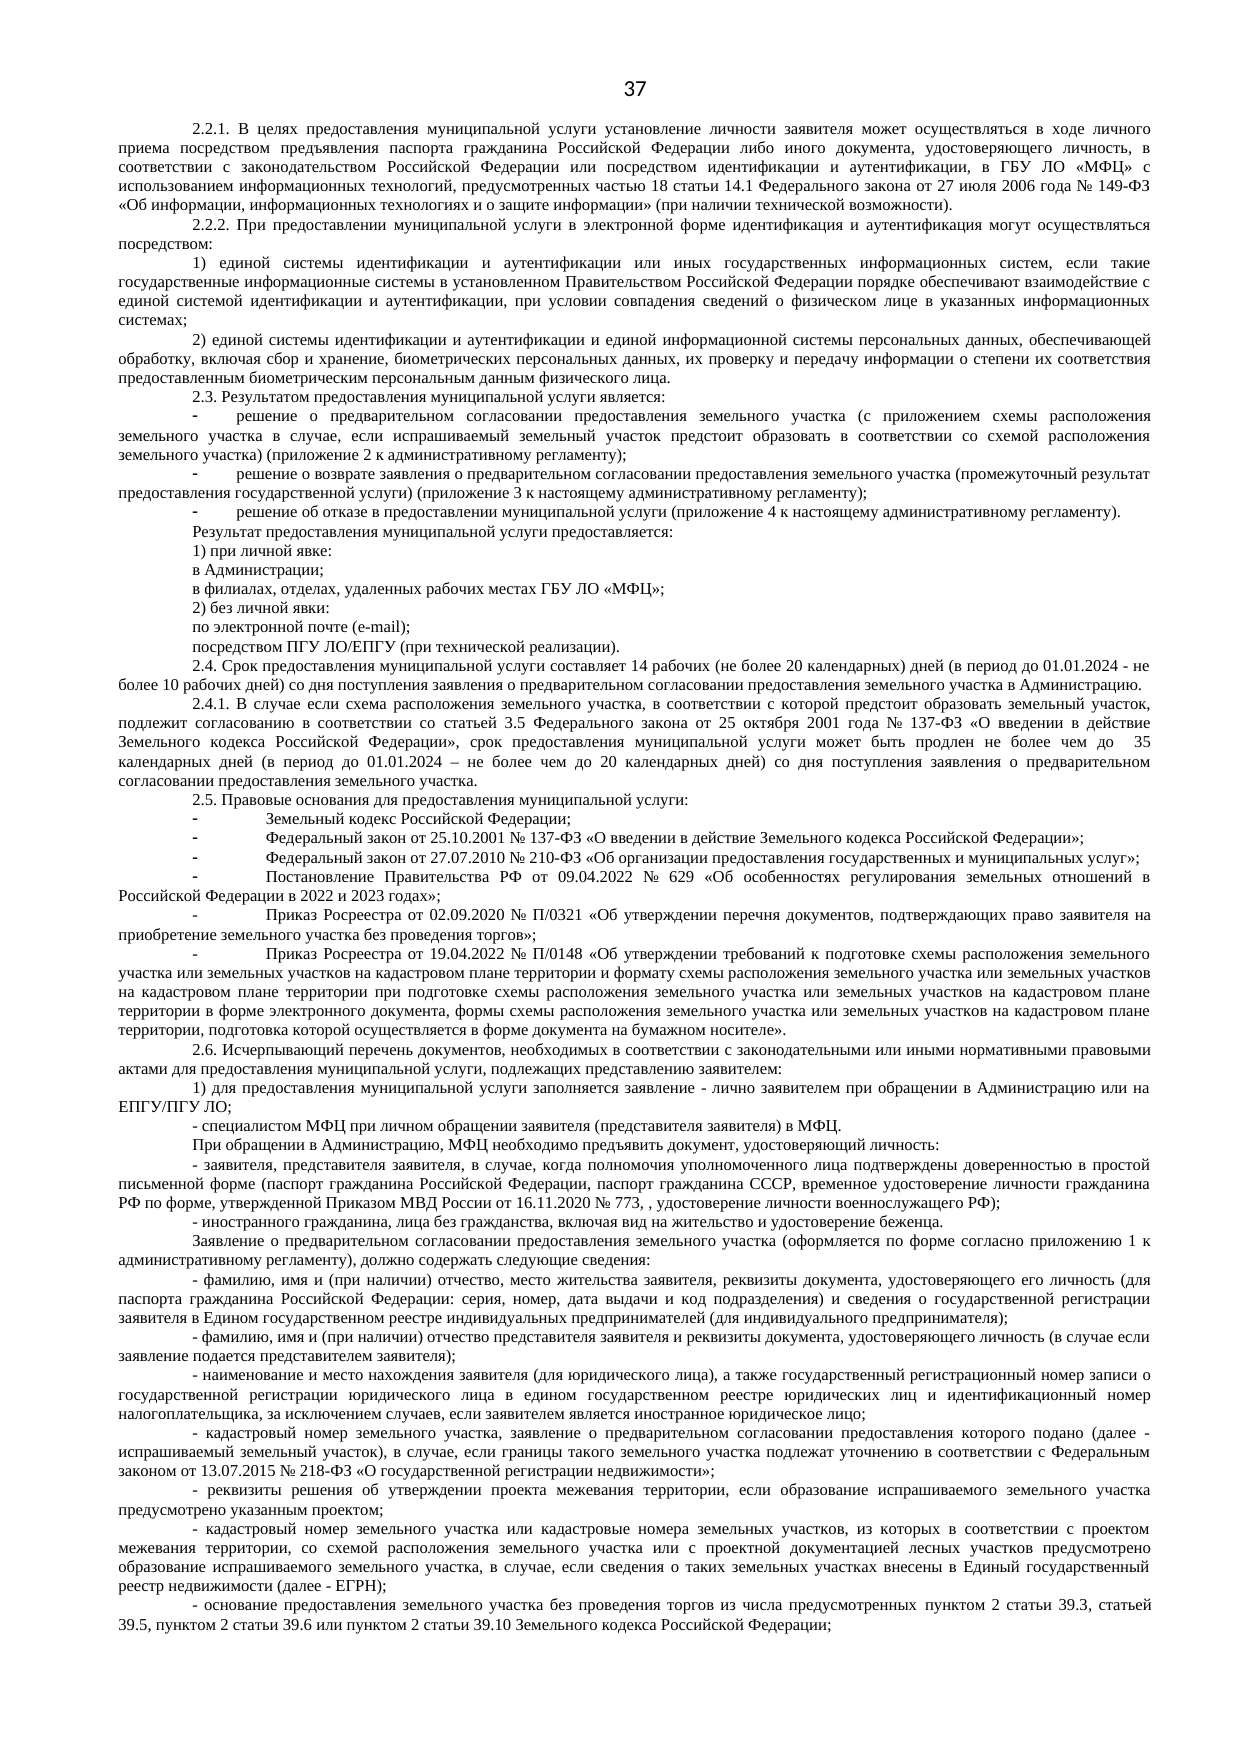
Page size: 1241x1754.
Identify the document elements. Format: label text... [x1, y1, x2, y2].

list Федеральный закон от 25.10.2001 № 137-ФЗ «О введении в действие Земельного кодекса Российской Федерации»; [118, 828, 1152, 847]
list Земельный кодекс Российской Федерации; [118, 809, 1152, 828]
text 2) единой системы идентификации и аутентификации и единой информационной системы персональных данных, обеспечивающей обработку, включая сбор и хранение, биометрических персональных данных, их проверку и передачу информации о степени их соответствия предоставленным биометрическим персональным данным физического лица. [118, 329, 1152, 387]
text При обращении в Администрацию, МФЦ необходимо предъявить документ, удостоверяющий личность: [118, 1135, 1152, 1154]
text Заявление о предварительном согласовании предоставления земельного участка (оформляется по форме согласно приложению 1 к административному регламенту), должно содержать следующие сведения: [118, 1231, 1152, 1269]
text в Администрации; [118, 560, 1152, 579]
text - иностранного гражданина, лица без гражданства, включая вид на жительство и удостоверение беженца. [118, 1212, 1152, 1231]
text 2.6. Исчерпывающий перечень документов, необходимых в соответствии с законодательными или иными нормативными правовыми актами для предоставления муниципальной услуги, подлежащих представлению заявителем: [118, 1039, 1152, 1078]
text 1) при личной явке: [118, 541, 1152, 560]
text - фамилию, имя и (при наличии) отчество представителя заявителя и реквизиты документа, удостоверяющего личность (в случае если заявление подается представителем заявителя); [118, 1327, 1152, 1365]
text - кадастровый номер земельного участка, заявление о предварительном согласовании предоставления которого подано (далее - испрашиваемый земельный участок), в случае, если границы такого земельного участка подлежат уточнению в соответствии с Федеральным законом от 13.07.2015 № 218-ФЗ «О государственной регистрации недвижимости»; [118, 1423, 1152, 1480]
text - фамилию, имя и (при наличии) отчество, место жительства заявителя, реквизиты документа, удостоверяющего его личность (для паспорта гражданина Российской Федерации: серия, номер, дата выдачи и код подразделения) и сведения о государственной регистрации заявителя в Едином государственном реестре индивидуальных предпринимателей (для индивидуального предпринимателя); [118, 1269, 1152, 1327]
text по электронной почте (e-mail); [118, 617, 1152, 636]
text 2) без личной явки: [118, 598, 1152, 617]
text - основание предоставления земельного участка без проведения торгов из числа предусмотренных пунктом 2 статьи 39.3, статьей 39.5, пунктом 2 статьи 39.6 или пунктом 2 статьи 39.10 Земельного кодекса Российской Федерации; [118, 1595, 1152, 1633]
text 2.2.1. В целях предоставления муниципальной услуги установление личности заявителя может осуществляться в ходе личного приема посредством предъявления паспорта гражданина Российской Федерации либо иного документа, удостоверяющего личность, в соответствии с законодательством Российской Федерации или посредством идентификации и аутентификации, в ГБУ ЛО «МФЦ» с использованием информационных технологий, предусмотренных частью 18 статьи 14.1 Федерального закона от 27 июля 2006 года № 149-ФЗ «Об информации, информационных технологиях и о защите информации» (при наличии технической возможности). [118, 118, 1152, 214]
text в филиалах, отделах, удаленных рабочих местах ГБУ ЛО «МФЦ»; [118, 579, 1152, 598]
text 2.4. Срок предоставления муниципальной услуги составляет 14 рабочих (не более 20 календарных) дней (в период до 01.01.2024 - не более 10 рабочих дней) со дня поступления заявления о предварительном согласовании предоставления земельного участка в Администрацию. [118, 656, 1152, 694]
text - заявителя, представителя заявителя, в случае, когда полномочия уполномоченного лица подтверждены доверенностью в простой письменной форме (паспорт гражданина Российской Федерации, паспорт гражданина СССР, временное удостоверение личности гражданина РФ по форме, утвержденной Приказом МВД России от 16.11.2020 № 773, , удостоверение личности военнослужащего РФ); [118, 1154, 1152, 1212]
text 1) единой системы идентификации и аутентификации или иных государственных информационных систем, если такие государственные информационные системы в установленном Правительством Российской Федерации порядке обеспечивают взаимодействие с единой системой идентификации и аутентификации, при условии совпадения сведений о физическом лице в указанных информационных системах; [118, 253, 1152, 329]
list решение о предварительном согласовании предоставления земельного участка (с приложением схемы расположения земельного участка в случае, если испрашиваемый земельный участок предстоит образовать в соответствии со схемой расположения земельного участка) (приложение 2 к административному регламенту); [118, 406, 1152, 464]
list решение об отказе в предоставлении муниципальной услуги (приложение 4 к настоящему административному регламенту). [118, 502, 1152, 521]
text 2.4.1. В случае если схема расположения земельного участка, в соответствии с которой предстоит образовать земельный участок, подлежит согласованию в соответствии со статьей 3.5 Федерального закона от 25 октября 2001 года № 137-ФЗ «О введении в действие Земельного кодекса Российской Федерации», срок предоставления муниципальной услуги может быть продлен не более чем до 35 календарных дней (в период до 01.01.2024 – не более чем до 20 календарных дней) со дня поступления заявления о предварительном согласовании предоставления земельного участка. [118, 694, 1152, 790]
text - Приказ Росреестра от 02.09.2020 № П/0321 «Об утверждении перечня документов, подтверждающих право заявителя на приобретение земельного участка без проведения торгов»; [118, 905, 1152, 943]
text - кадастровый номер земельного участка или кадастровые номера земельных участков, из которых в соответствии с проектом межевания территории, со схемой расположения земельного участка или с проектной документацией лесных участков предусмотрено образование испрашиваемого земельного участка, в случае, если сведения о таких земельных участках внесены в Единый государственный реестр недвижимости (далее - ЕГРН); [118, 1518, 1152, 1595]
text 2.3. Результатом предоставления муниципальной услуги является: [118, 387, 1152, 406]
text - наименование и место нахождения заявителя (для юридического лица), а также государственный регистрационный номер записи о государственной регистрации юридического лица в едином государственном реестре юридических лиц и идентификационный номер налогоплательщика, за исключением случаев, если заявителем является иностранное юридическое лицо; [118, 1365, 1152, 1423]
text - реквизиты решения об утверждении проекта межевания территории, если образование испрашиваемого земельного участка предусмотрено указанным проектом; [118, 1480, 1152, 1518]
text посредством ПГУ ЛО/ЕПГУ (при технической реализации). [118, 636, 1152, 656]
list Постановление Правительства РФ от 09.04.2022 № 629 «Об особенностях регулирования земельных отношений в Российской Федерации в 2022 и 2023 годах»; [118, 867, 1152, 905]
text - специалистом МФЦ при личном обращении заявителя (представителя заявителя) в МФЦ. [118, 1116, 1152, 1135]
text 1) для предоставления муниципальной услуги заполняется заявление - лично заявителем при обращении в Администрацию или на ЕПГУ/ПГУ ЛО; [118, 1078, 1152, 1116]
text 2.5. Правовые основания для предоставления муниципальной услуги: [118, 790, 1152, 809]
text - Приказ Росреестра от 19.04.2022 № П/0148 «Об утверждении требований к подготовке схемы расположения земельного участка или земельных участков на кадастровом плане территории и формату схемы расположения земельного участка или земельных участков на кадастровом плане территории при подготовке схемы расположения земельного участка или земельных участков на кадастровом плане территории в форме электронного документа, формы схемы расположения земельного участка или земельных участков на кадастровом плане территории, подготовка которой осуществляется в форме документа на бумажном носителе». [118, 943, 1152, 1039]
list решение о возврате заявления о предварительном согласовании предоставления земельного участка (промежуточный результат предоставления государственной услуги) (приложение 3 к настоящему административному регламенту); [118, 464, 1152, 502]
text Результат предоставления муниципальной услуги предоставляется: [118, 521, 1152, 541]
list Федеральный закон от 27.07.2010 № 210-ФЗ «Об организации предоставления государственных и муниципальных услуг»; [118, 847, 1152, 867]
text 2.2.2. При предоставлении муниципальной услуги в электронной форме идентификация и аутентификация могут осуществляться посредством: [118, 214, 1152, 253]
